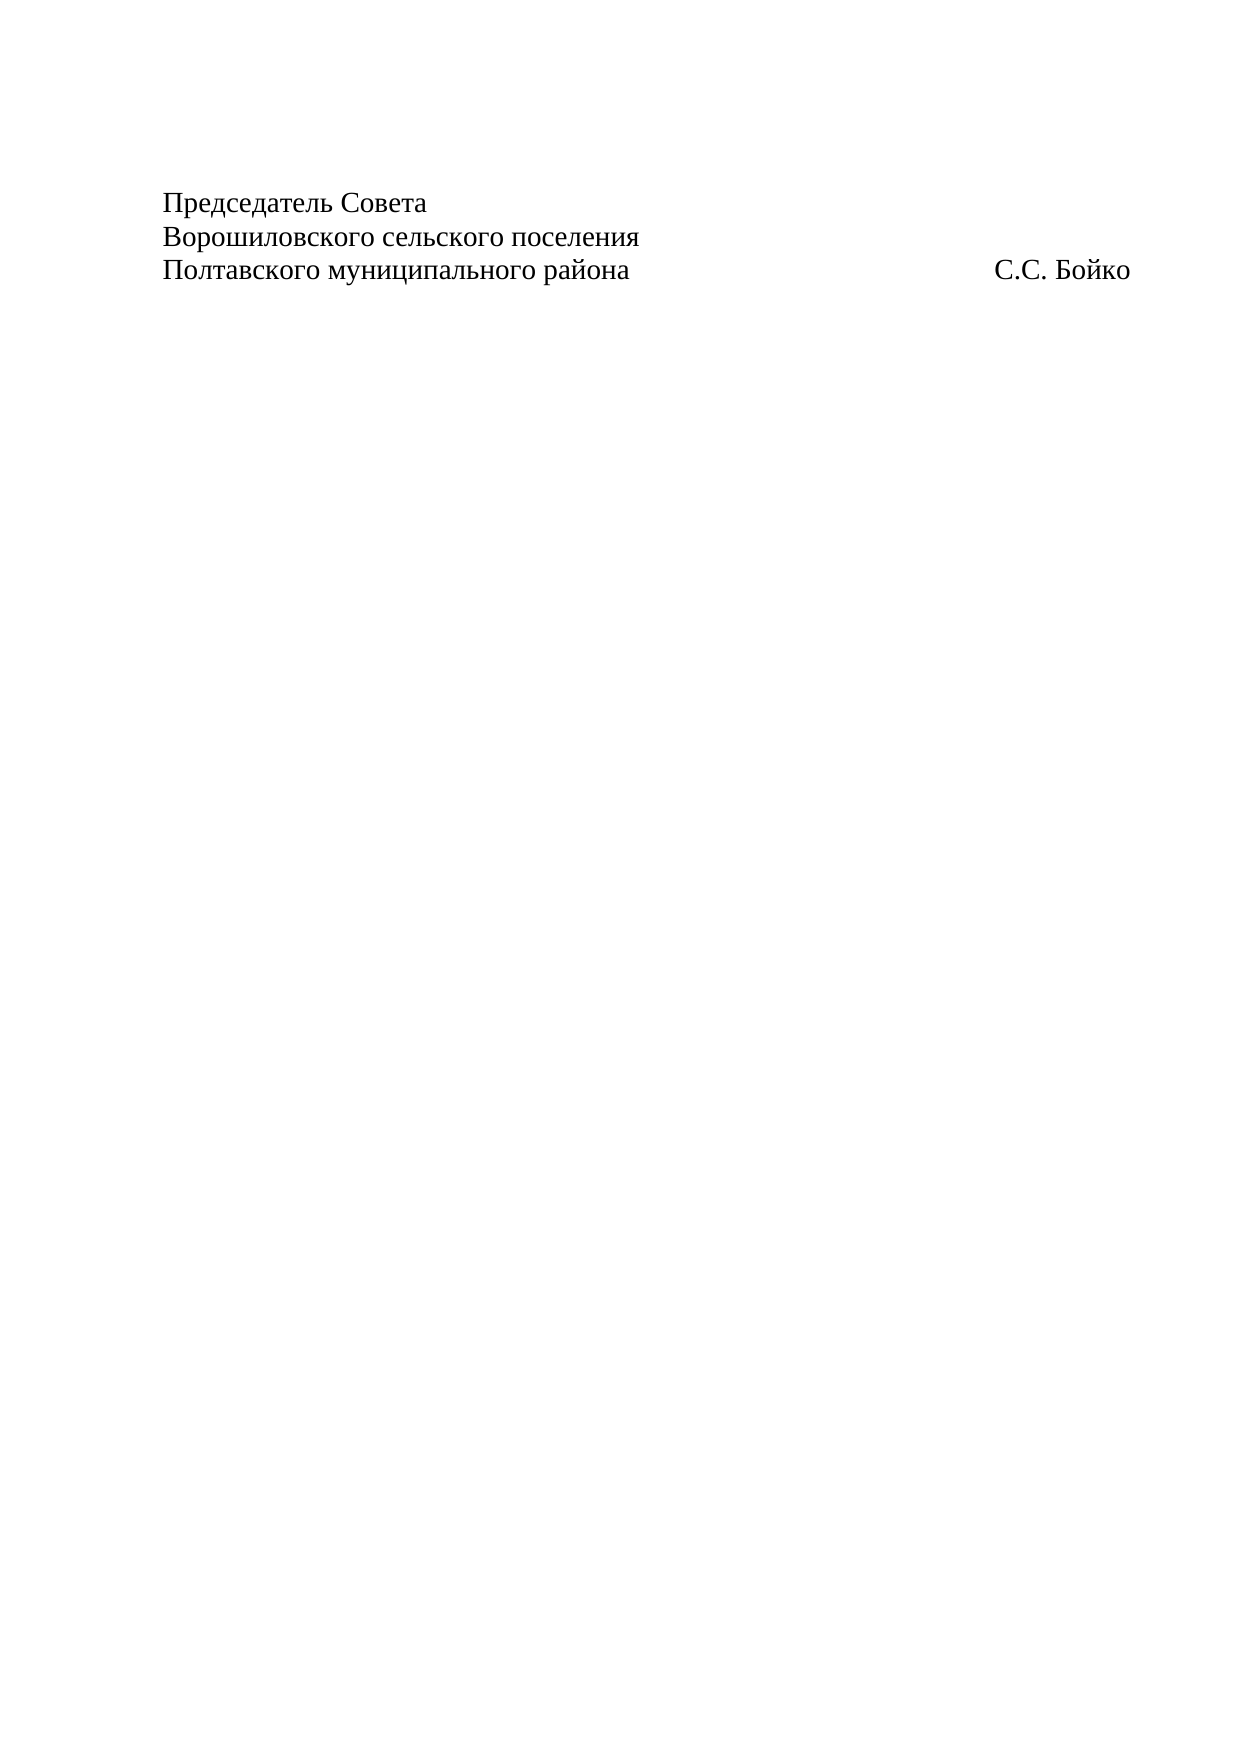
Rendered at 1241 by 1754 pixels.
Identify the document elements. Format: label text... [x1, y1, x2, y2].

text Ворошиловского сельского поселения [162, 219, 1166, 252]
text Председатель Совета [162, 185, 1166, 219]
text Полтавского муниципального района С.С. Бойко [162, 252, 1166, 286]
